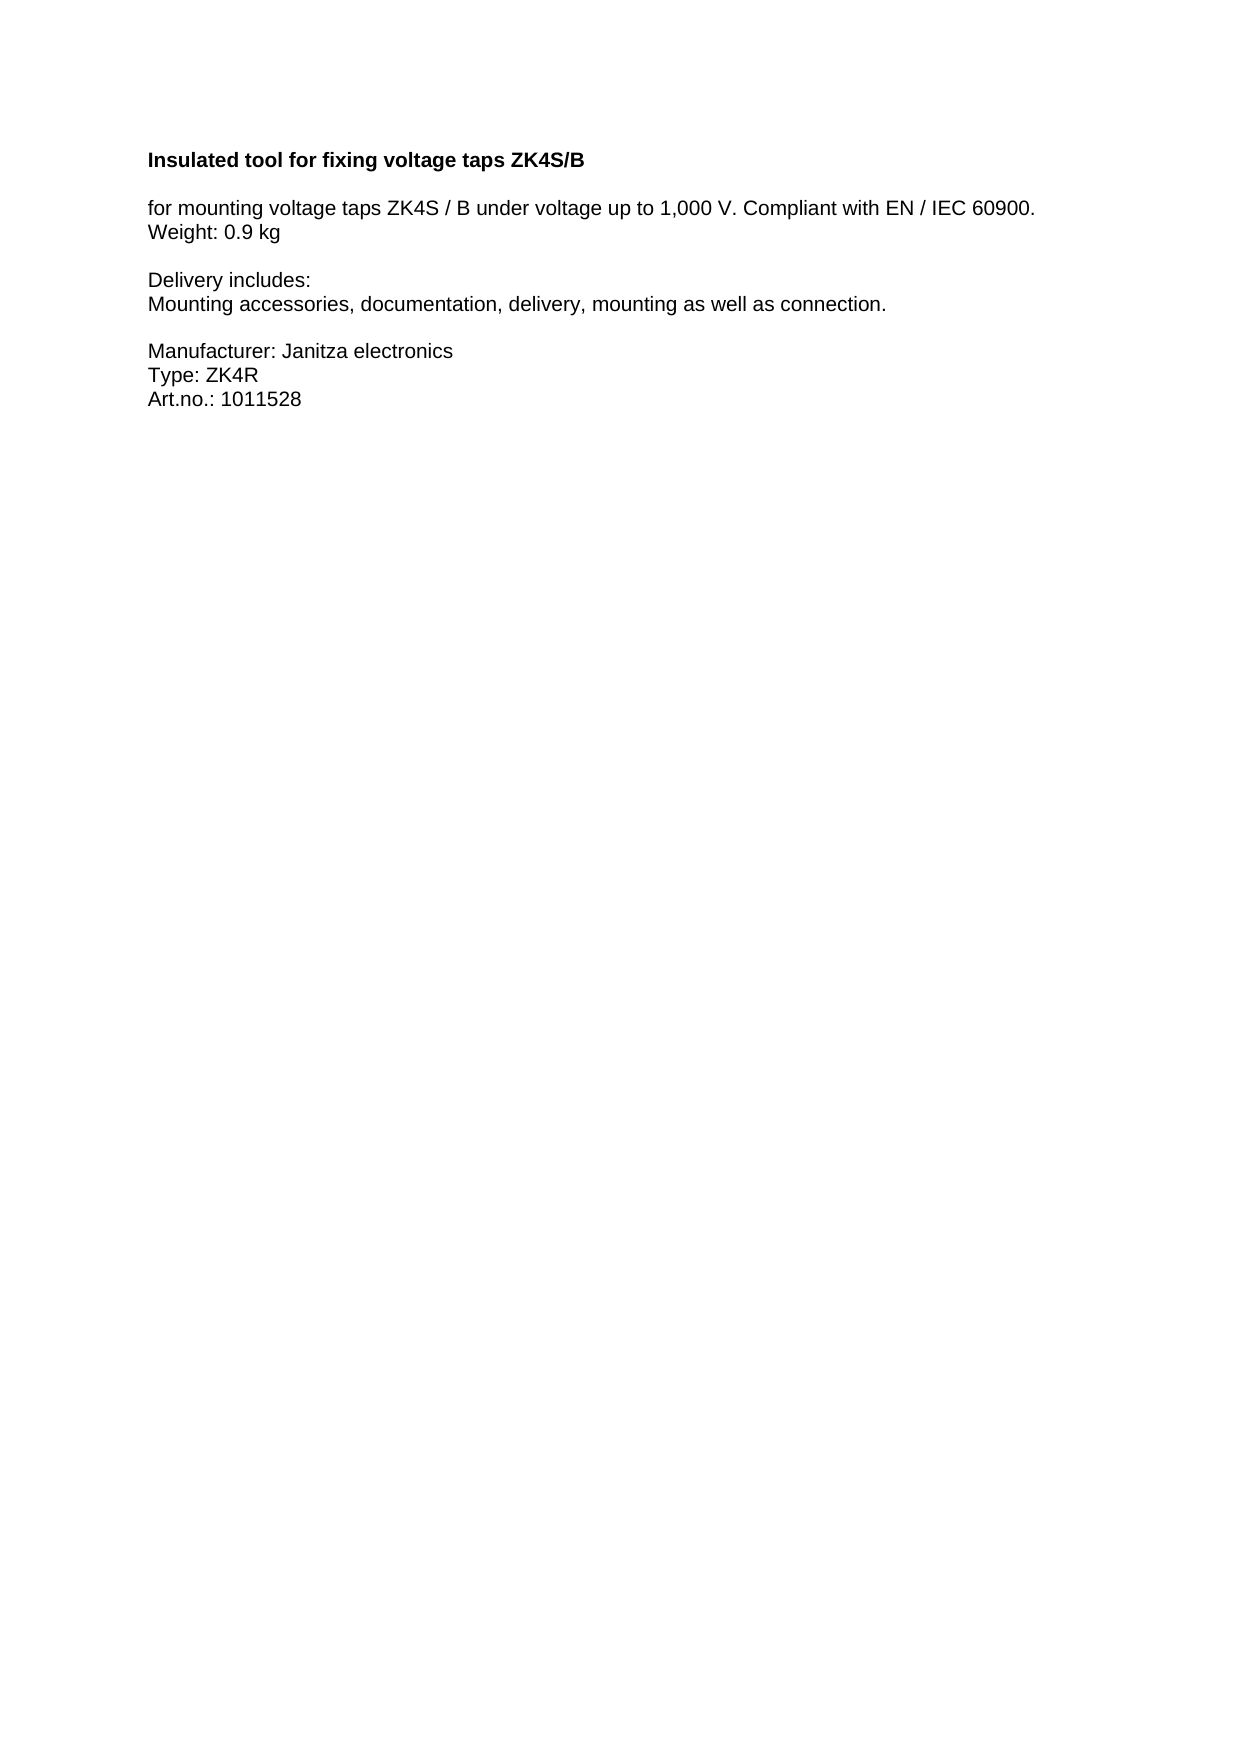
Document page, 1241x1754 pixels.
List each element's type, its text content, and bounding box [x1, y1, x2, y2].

text Manufacturer: Janitza electronics [148, 339, 1093, 363]
text Type: ZK4R [148, 363, 1093, 387]
text Delivery includes: [148, 267, 1093, 291]
text Weight: 0.9 kg [148, 219, 1093, 243]
text for mounting voltage taps ZK4S / B under voltage up to 1,000 V. Compliant with EN / IEC 60900. [148, 196, 1093, 219]
text Mounting accessories, documentation, delivery, mounting as well as connection. [148, 291, 1093, 315]
text Insulated tool for fixing voltage taps ZK4S/B [148, 148, 1093, 172]
text Art.no.: 1011528 [148, 387, 1093, 411]
